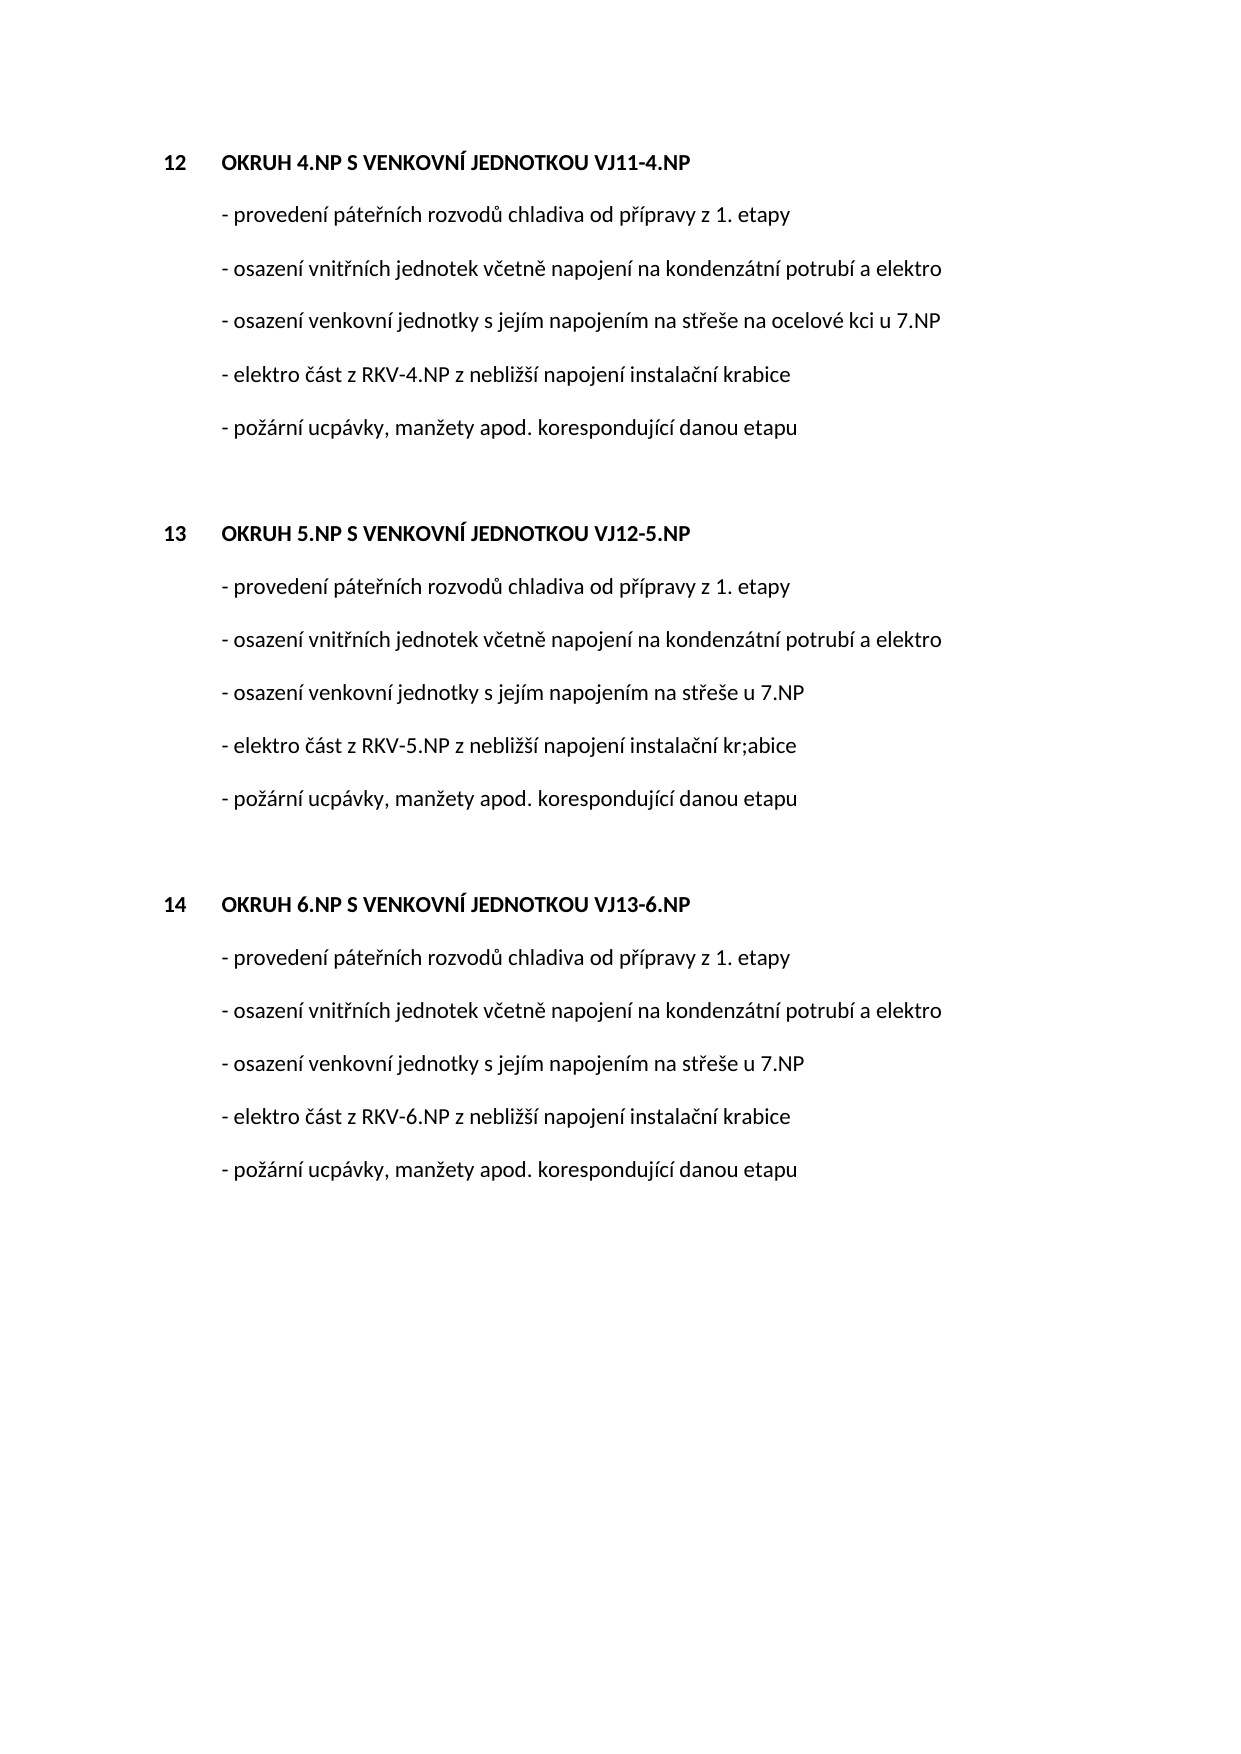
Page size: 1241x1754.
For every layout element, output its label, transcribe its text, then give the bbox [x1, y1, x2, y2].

text - osazení vnitřních jednotek včetně napojení na kondenzátní potrubí a elektro [148, 996, 1093, 1024]
text - osazení venkovní jednotky s jejím napojením na střeše na ocelové kci u 7.NP [148, 307, 1093, 335]
text - osazení venkovní jednotky s jejím napojením na střeše u 7.NP [148, 678, 1093, 706]
text 12 OKRUH 4.NP S VENKOVNÍ JEDNOTKOU VJ11-4.NP [148, 148, 1093, 176]
text - osazení vnitřních jednotek včetně napojení na kondenzátní potrubí a elektro [148, 625, 1093, 653]
text - požární ucpávky, manžety apod. korespondující danou etapu [148, 784, 1093, 812]
text - elektro část z RKV-4.NP z nebližší napojení instalační krabice [148, 360, 1093, 388]
text - požární ucpávky, manžety apod. korespondující danou etapu [148, 1155, 1093, 1183]
text - osazení vnitřních jednotek včetně napojení na kondenzátní potrubí a elektro [148, 254, 1093, 282]
text - elektro část z RKV-6.NP z nebližší napojení instalační krabice [148, 1102, 1093, 1130]
text 13 OKRUH 5.NP S VENKOVNÍ JEDNOTKOU VJ12-5.NP [148, 519, 1093, 547]
text - požární ucpávky, manžety apod. korespondující danou etapu [148, 413, 1093, 441]
text 14 OKRUH 6.NP S VENKOVNÍ JEDNOTKOU VJ13-6.NP [148, 890, 1093, 918]
text - provedení páteřních rozvodů chladiva od přípravy z 1. etapy [148, 943, 1093, 971]
text - elektro část z RKV-5.NP z nebližší napojení instalační kr;abice [148, 731, 1093, 759]
text - provedení páteřních rozvodů chladiva od přípravy z 1. etapy [148, 201, 1093, 229]
text - osazení venkovní jednotky s jejím napojením na střeše u 7.NP [148, 1049, 1093, 1077]
text - provedení páteřních rozvodů chladiva od přípravy z 1. etapy [148, 572, 1093, 600]
